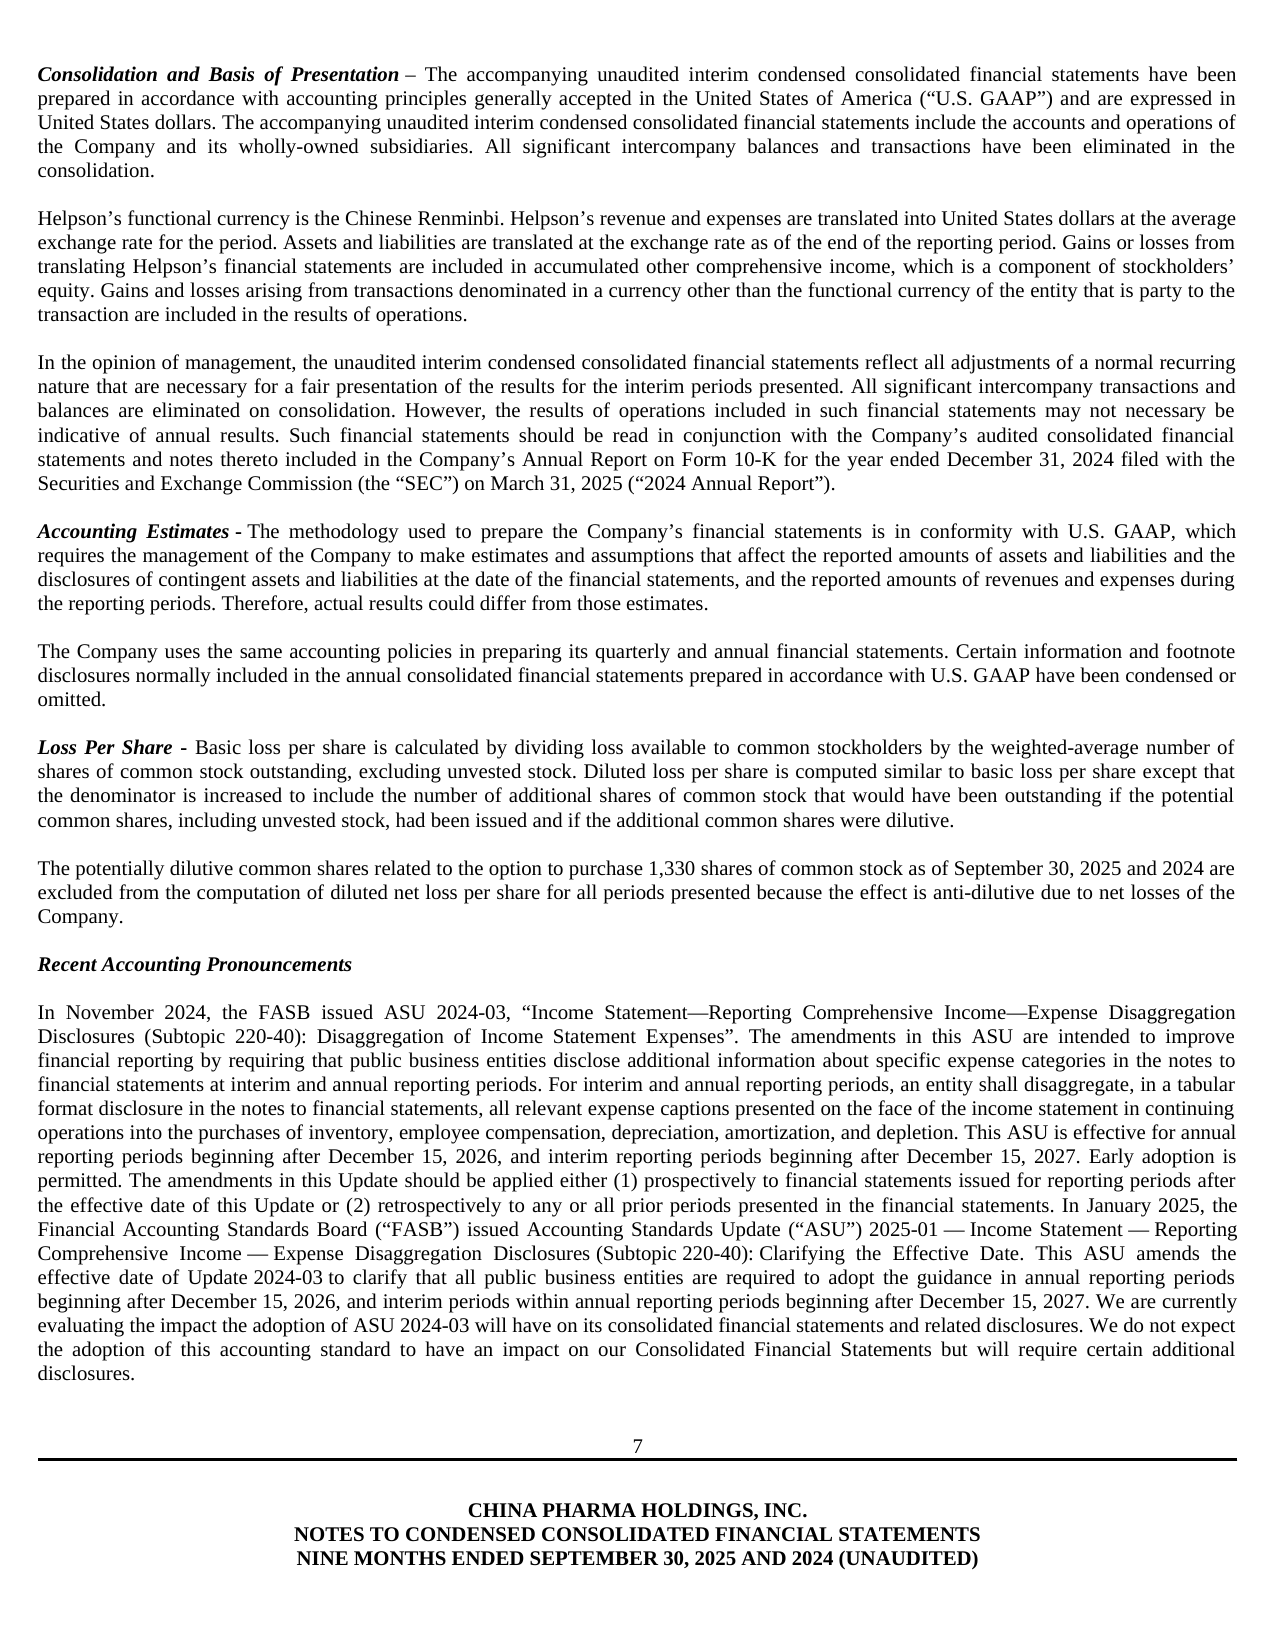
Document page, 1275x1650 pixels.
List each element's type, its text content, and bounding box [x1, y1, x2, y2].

text CHINA PHARMA HOLDINGS, INC. [37, 1498, 1237, 1522]
text In November 2024, the FASB issued ASU 2024-03, “Income Statement—Reporting Comprehensive Income—Expense Disaggregation Disclosures (Subtopic 220-40): Disaggregation of Income Statement Expenses”. The amendments in this ASU are intended to improve financial reporting by requiring that public business entities disclose additional information about specific expense categories in the notes to financial statements at interim and annual reporting periods. For interim and annual reporting periods, an entity shall disaggregate, in a tabular format disclosure in the notes to financial statements, all relevant expense captions presented on the face of the income statement in continuing operations into the purchases of inventory, employee compensation, depreciation, amortization, and depletion. This ASU is effective for annual reporting periods beginning after December 15, 2026, and interim reporting periods beginning after December 15, 2027. Early adoption is permitted. The amendments in this Update should be applied either (1) prospectively to financial statements issued for reporting periods after the effective date of this Update or (2) retrospectively to any or all prior periods presented in the financial statements. In January 2025, the Financial Accounting Standards Board (“FASB”) issued Accounting Standards Update (“ASU”) 2025-01 — Income Statement — Reporting Comprehensive Income — Expense Disaggregation Disclosures (Subtopic 220-40): Clarifying the Effective Date. This ASU amends the effective date of Update 2024-03 to clarify that all public business entities are required to adopt the guidance in annual reporting periods beginning after December 15, 2026, and interim periods within annual reporting periods beginning after December 15, 2027. We are currently evaluating the impact the adoption of ASU 2024-03 will have on its consolidated financial statements and related disclosures. We do not expect the adoption of this accounting standard to have an impact on our Consolidated Financial Statements but will require certain additional disclosures. [37, 1000, 1237, 1385]
text NINE MONTHS ENDED SEPTEMBER 30, 2025 AND 2024 (UNAUDITED) [37, 1546, 1237, 1570]
text Consolidation and Basis of Presentation – The accompanying unaudited interim condensed consolidated financial statements have been prepared in accordance with accounting principles generally accepted in the United States of America (“U.S. GAAP”) and are expressed in United States dollars. The accompanying unaudited interim condensed consolidated financial statements include the accounts and operations of the Company and its wholly-owned subsidiaries. All significant intercompany balances and transactions have been eliminated in the consolidation. [37, 62, 1237, 182]
text In the opinion of management, the unaudited interim condensed consolidated financial statements reflect all adjustments of a normal recurring nature that are necessary for a fair presentation of the results for the interim periods presented. All significant intercompany transactions and balances are eliminated on consolidation. However, the results of operations included in such financial statements may not necessary be indicative of annual results. Such financial statements should be read in conjunction with the Company’s audited consolidated financial statements and notes thereto included in the Company’s Annual Report on Form 10-K for the year ended December 31, 2024 filed with the Securities and Exchange Commission (the “SEC”) on March 31, 2025 (“2024 Annual Report”). [37, 350, 1237, 495]
text Recent Accounting Pronouncements [37, 952, 1237, 976]
text The potentially dilutive common shares related to the option to purchase 1,330 shares of common stock as of September 30, 2025 and 2024 are excluded from the computation of diluted net loss per share for all periods presented because the effect is anti-dilutive due to net losses of the Company. [37, 856, 1237, 928]
text 7 [37, 1434, 1237, 1461]
text Accounting Estimates - The methodology used to prepare the Company’s financial statements is in conformity with U.S. GAAP, which requires the management of the Company to make estimates and assumptions that affect the reported amounts of assets and liabilities and the disclosures of contingent assets and liabilities at the date of the financial statements, and the reported amounts of revenues and expenses during the reporting periods. Therefore, actual results could differ from those estimates. [37, 519, 1237, 615]
text Helpson’s functional currency is the Chinese Renminbi. Helpson’s revenue and expenses are translated into United States dollars at the average exchange rate for the period. Assets and liabilities are translated at the exchange rate as of the end of the reporting period. Gains or losses from translating Helpson’s financial statements are included in accumulated other comprehensive income, which is a component of stockholders’ equity. Gains and losses arising from transactions denominated in a currency other than the functional currency of the entity that is party to the transaction are included in the results of operations. [37, 206, 1237, 326]
text NOTES TO CONDENSED CONSOLIDATED FINANCIAL STATEMENTS [37, 1522, 1237, 1546]
text The Company uses the same accounting policies in preparing its quarterly and annual financial statements. Certain information and footnote disclosures normally included in the annual consolidated financial statements prepared in accordance with U.S. GAAP have been condensed or omitted. [37, 639, 1237, 711]
text Loss Per Share - Basic loss per share is calculated by dividing loss available to common stockholders by the weighted-average number of shares of common stock outstanding, excluding unvested stock. Diluted loss per share is computed similar to basic loss per share except that the denominator is increased to include the number of additional shares of common stock that would have been outstanding if the potential common shares, including unvested stock, had been issued and if the additional common shares were dilutive. [37, 735, 1237, 832]
